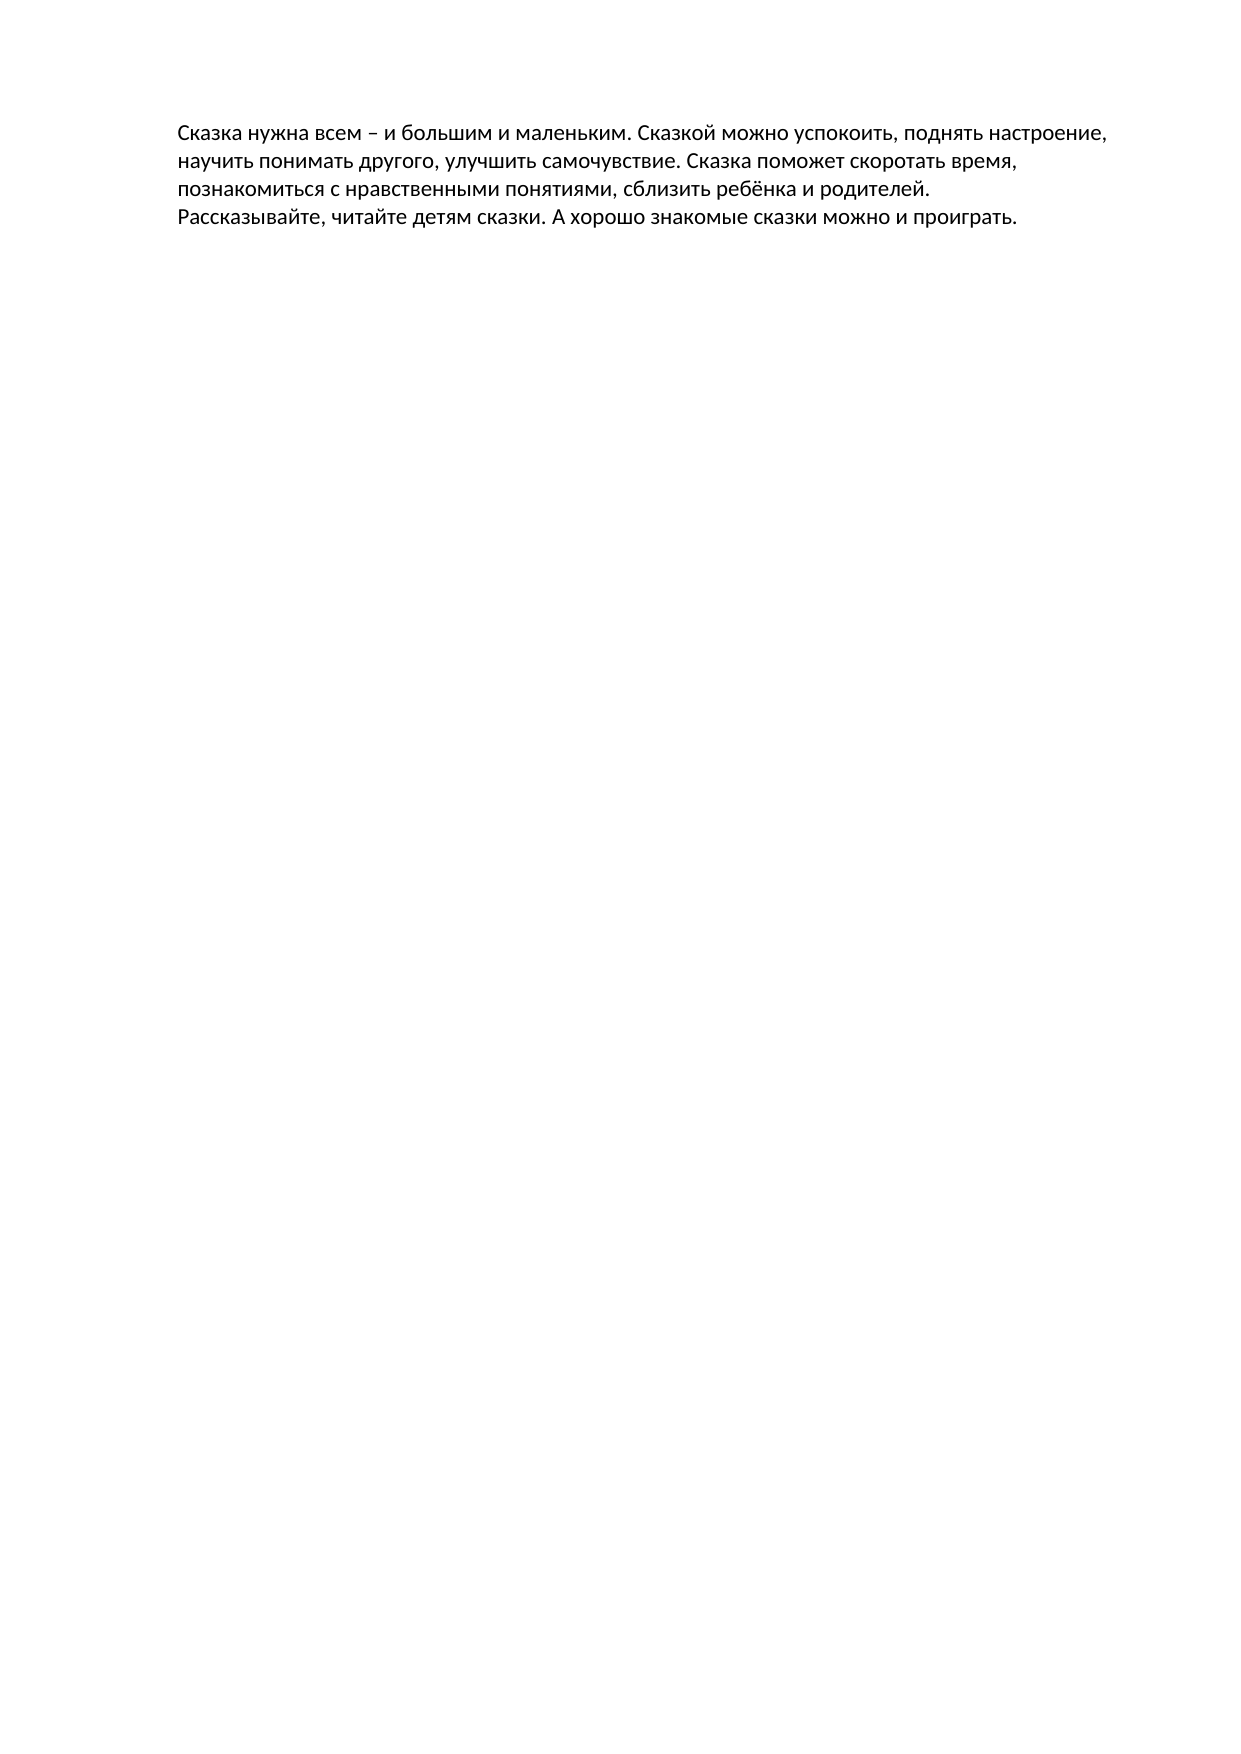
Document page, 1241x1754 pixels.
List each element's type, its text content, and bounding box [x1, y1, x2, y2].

text Сказка нужна всем – и большим и маленьким. Сказкой можно успокоить, поднять настроение, научить понимать другого, улучшить самочувствие. Сказка поможет скоротать время, познакомиться с нравственными понятиями, сблизить ребёнка и родителей. Рассказывайте, читайте детям сказки. А хорошо знакомые сказки можно и проиграть. [177, 118, 1152, 230]
